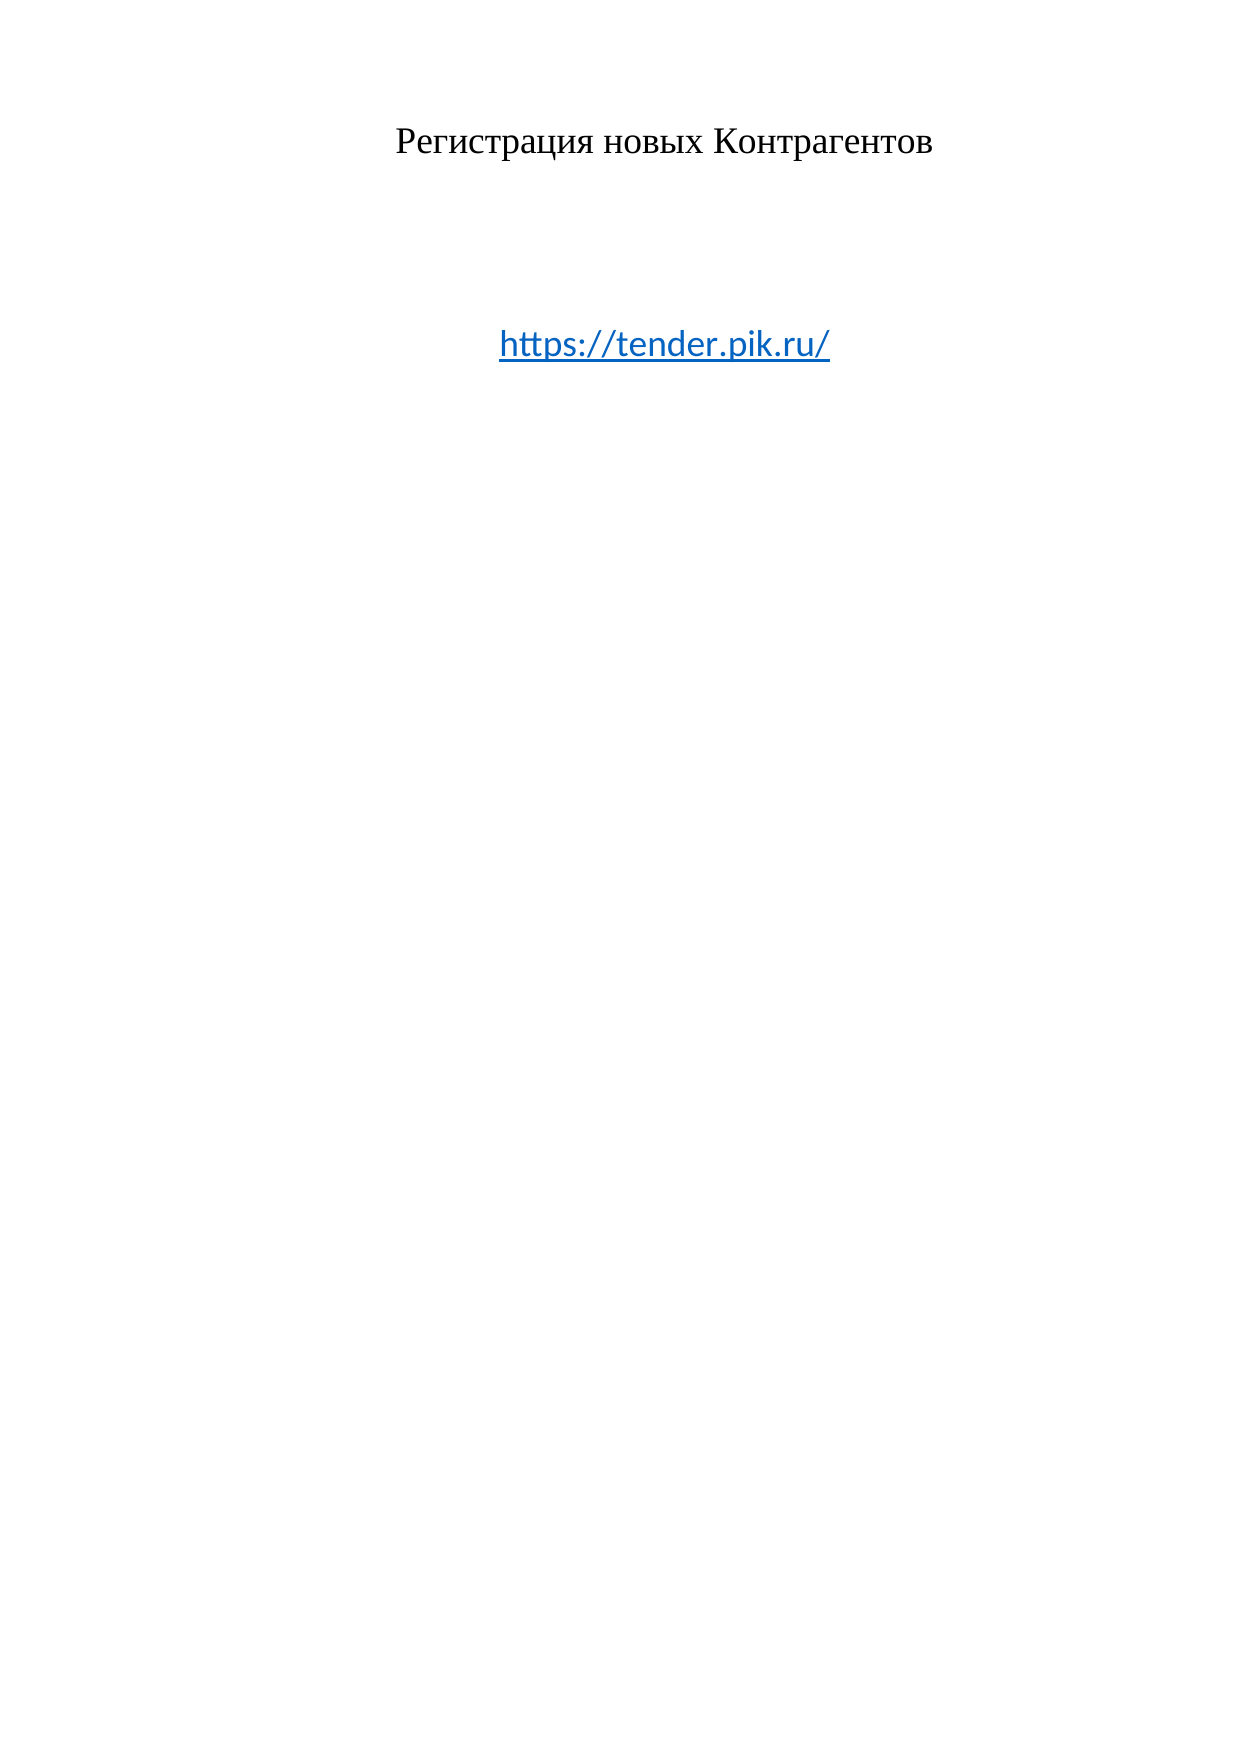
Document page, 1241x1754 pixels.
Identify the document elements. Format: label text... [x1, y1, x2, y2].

text Регистрация новых Контрагентов [177, 118, 1152, 161]
text https://tender.pik.ru/ [177, 320, 1152, 366]
